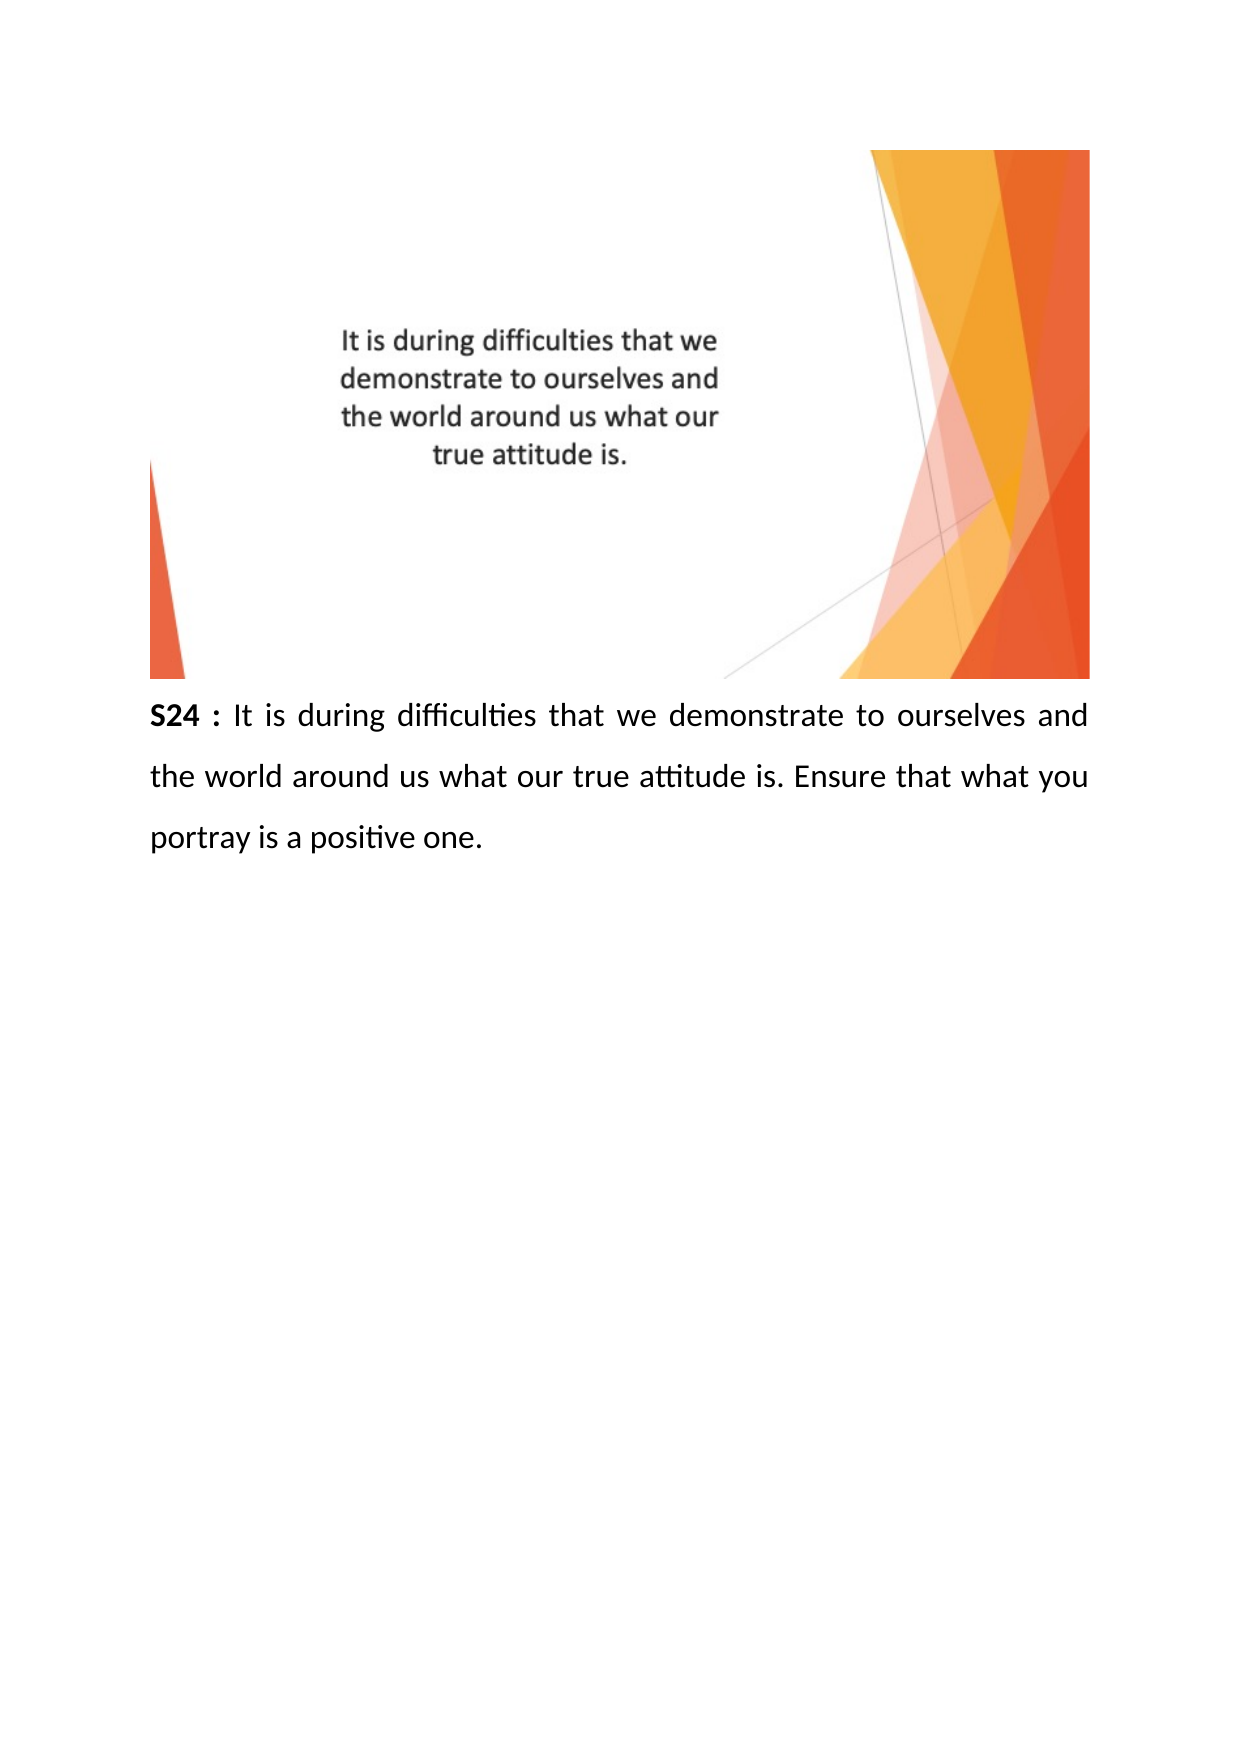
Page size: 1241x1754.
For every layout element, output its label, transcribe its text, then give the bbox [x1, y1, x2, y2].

picture [150, 150, 1090, 679]
text S24 : It is during difficulties that we demonstrate to ourselves and the world around us what our true attitude is. Ensure that what you portray is a positive one. [150, 694, 1090, 857]
